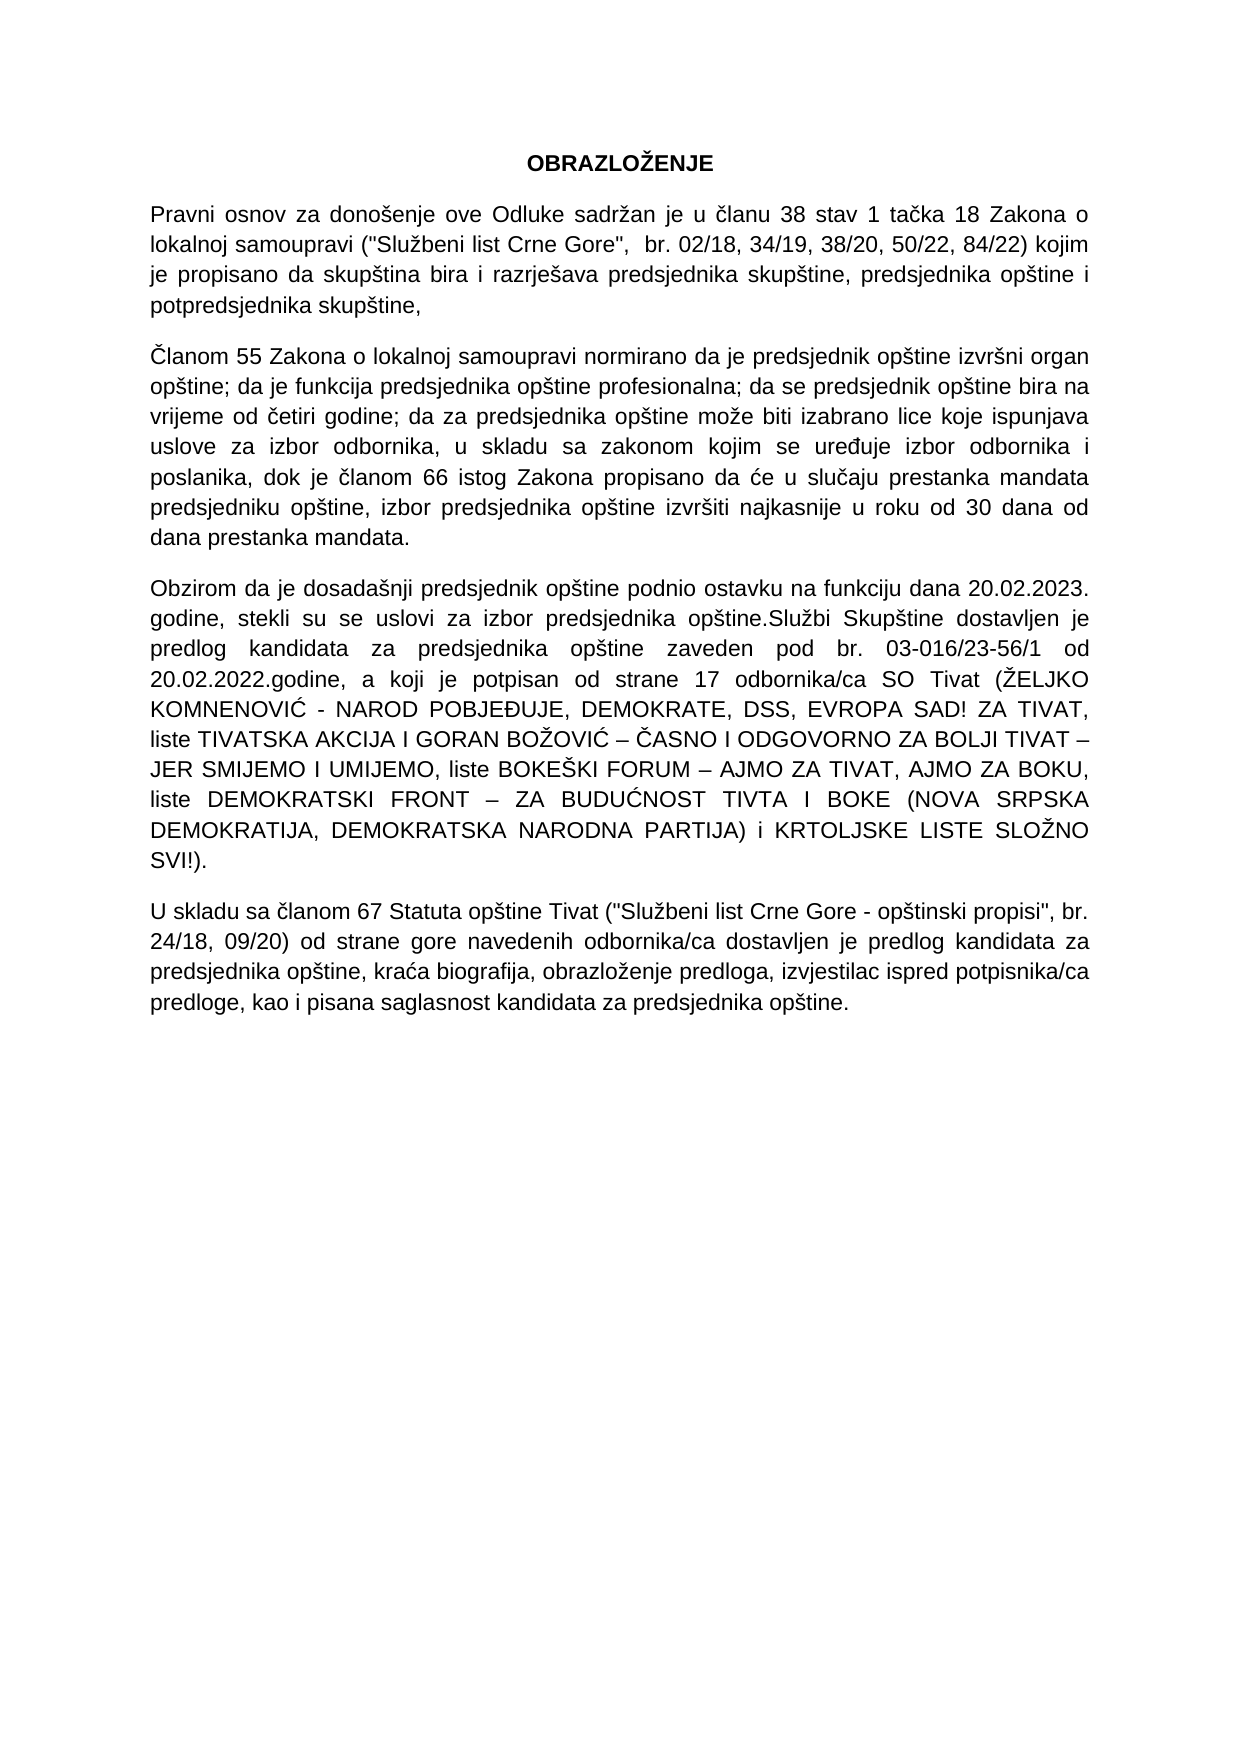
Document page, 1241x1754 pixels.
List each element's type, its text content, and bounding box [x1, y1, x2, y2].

text OBRAZLOŽENJE [150, 150, 1090, 176]
text U skladu sa članom 67 Statuta opštine Tivat ("Službeni list Crne Gore - opštinski propisi", br. 24/18, 09/20) od strane gore navedenih odbornika/ca dostavljen je predlog kandidata za predsjednika opštine, kraća biografija, obrazloženje predloga, izvjestilac ispred potpisnika/ca predloge, kao i pisana saglasnost kandidata za predsjednika opštine. [150, 898, 1090, 1015]
text Pravni osnov za donošenje ove Odluke sadržan je u članu 38 stav 1 tačka 18 Zakona o lokalnoj samoupravi ("Službeni list Crne Gore", br. 02/18, 34/19, 38/20, 50/22, 84/22) kojim je propisano da skupština bira i razrješava predsjednika skupštine, predsjednika opštine i potpredsjednika skupštine, [150, 201, 1090, 318]
text Članom 55 Zakona o lokalnoj samoupravi normirano da je predsjednik opštine izvršni organ opštine; da je funkcija predsjednika opštine profesionalna; da se predsjednik opštine bira na vrijeme od četiri godine; da za predsjednika opštine može biti izabrano lice koje ispunjava uslove za izbor odbornika, u skladu sa zakonom kojim se uređuje izbor odbornika i poslanika, dok je članom 66 istog Zakona propisano da će u slučaju prestanka mandata predsjedniku opštine, izbor predsjednika opštine izvršiti najkasnije u roku od 30 dana od dana prestanka mandata. [150, 343, 1090, 550]
text Obzirom da je dosadašnji predsjednik opštine podnio ostavku na funkciju dana 20.02.2023. godine, stekli su se uslovi za izbor predsjednika opštine.Službi Skupštine dostavljen je predlog kandidata za predsjednika opštine zaveden pod br. 03-016/23-56/1 od 20.02.2022.godine, a koji je potpisan od strane 17 odbornika/ca SO Tivat (ŽELJKO KOMNENOVIĆ - NAROD POBJEĐUJE, DEMOKRATE, DSS, EVROPA SAD! ZA TIVAT, liste TIVATSKA AKCIJA I GORAN BOŽOVIĆ – ČASNO I ODGOVORNO ZA BOLJI TIVAT – JER SMIJEMO I UMIJEMO, liste BOKEŠKI FORUM – AJMO ZA TIVAT, AJMO ZA BOKU, liste DEMOKRATSKI FRONT – ZA BUDUĆNOST TIVTA I BOKE (NOVA SRPSKA DEMOKRATIJA, DEMOKRATSKA NARODNA PARTIJA) i KRTOLJSKE LISTE SLOŽNO SVI!). [150, 575, 1090, 873]
